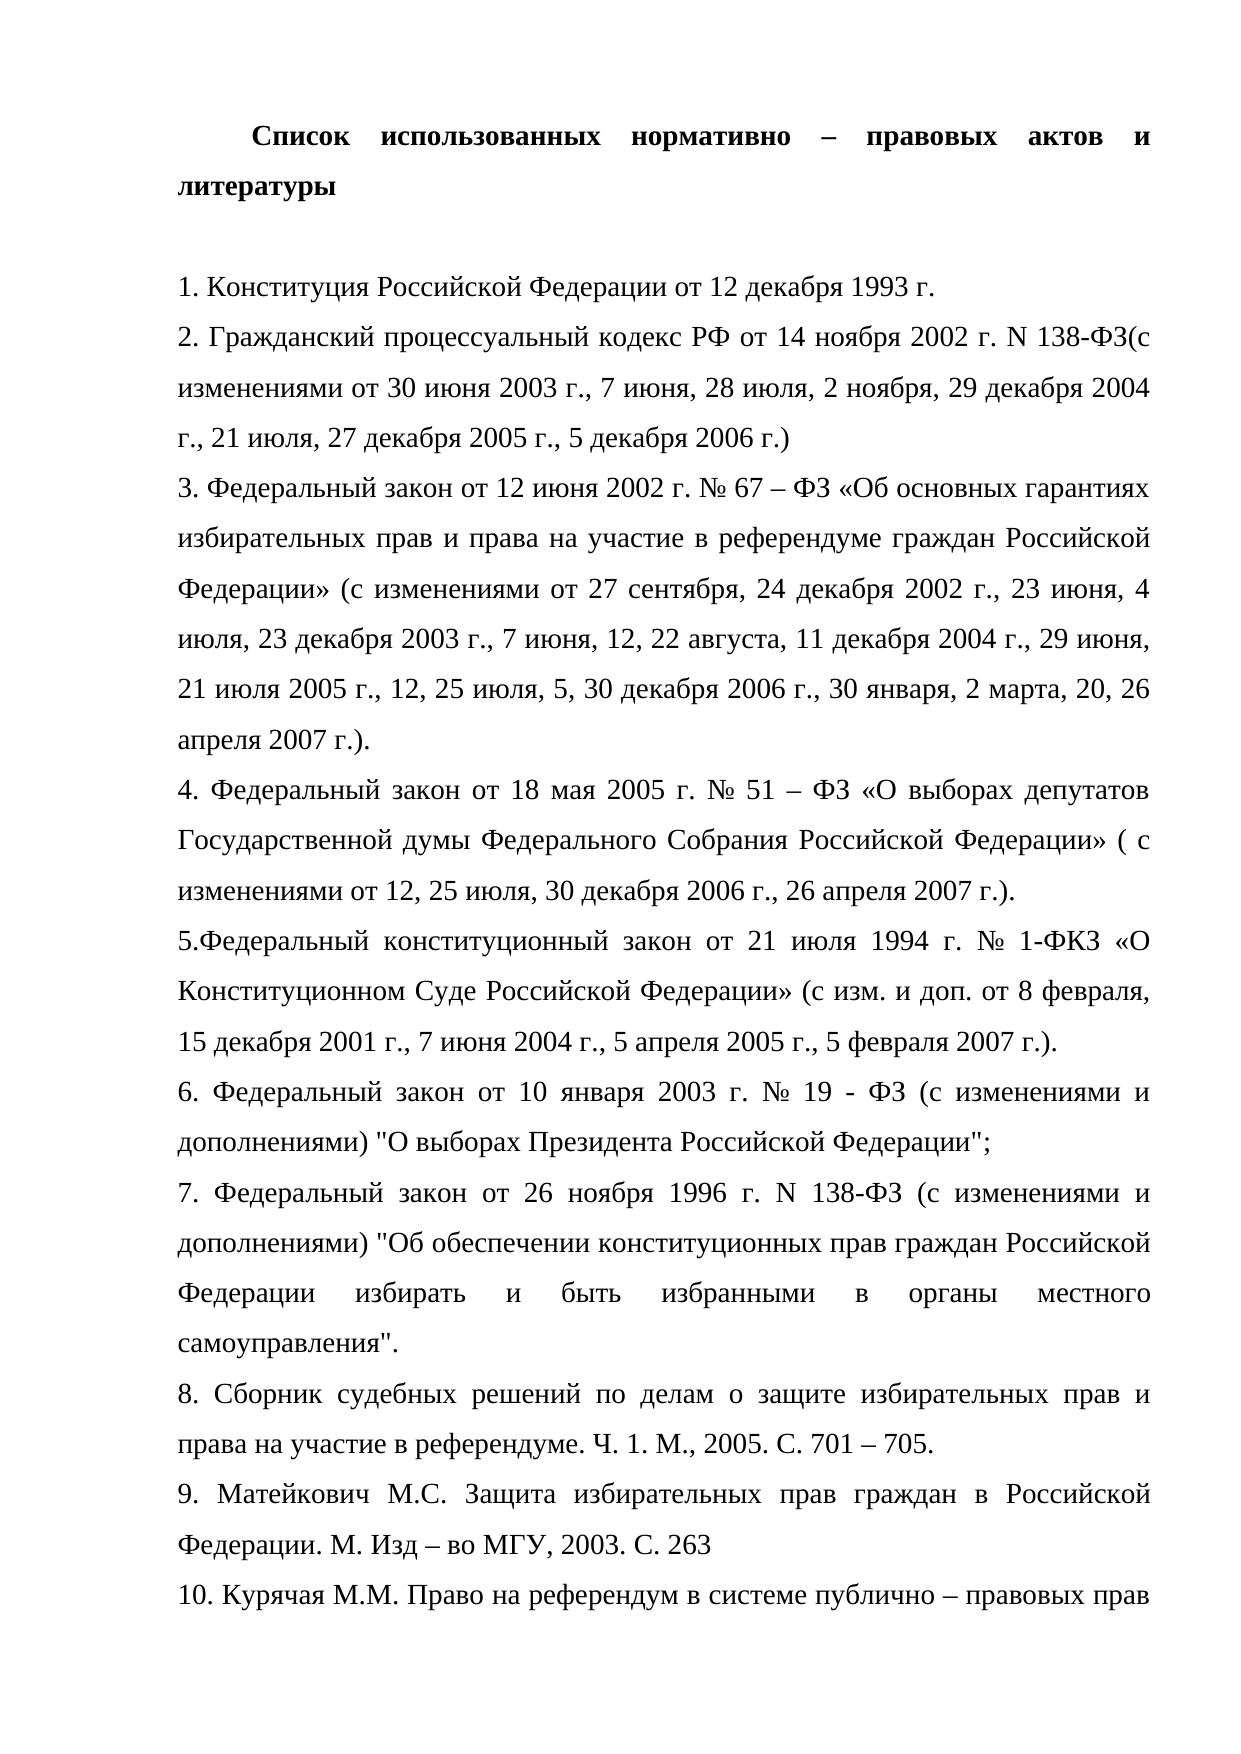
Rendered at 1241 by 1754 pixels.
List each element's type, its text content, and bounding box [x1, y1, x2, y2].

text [177, 1577, 1152, 1611]
text 4. Федеральный закон от 18 мая 2005 г. № 51 – ФЗ «О выборах депутатов Государственной думы Федерального Собрания Российской Федерации» ( с изменениями от 12, 25 июля, 30 декабря 2006 г., 26 апреля 2007 г.). [177, 772, 1152, 906]
text 5.Федеральный конституционный закон от 21 июля 1994 г. № 1-ФКЗ «О Конституционном Суде Российской Федерации» (с изм. и доп. от 8 февраля, 15 декабря 2001 г., 7 июня 2004 г., 5 апреля 2005 г., 5 февраля 2007 г.). [177, 923, 1152, 1057]
subtitle 3. Федеральный закон от 12 июня 2002 г. № 67 – ФЗ «Об основных гарантиях избирательных прав и права на участие в референдуме граждан Российской Федерации» (с изменениями от 27 сентября, 24 декабря 2002 г., 23 июня, 4 июля, 23 декабря 2003 г., 7 июня, 12, 22 августа, 11 декабря 2004 г., 29 июня, 21 июля 2005 г., 12, 25 июля, 5, 30 декабря 2006 г., 30 января, 2 марта, 20, 26 апреля 2007 г.). [177, 470, 1152, 755]
text 9. Матейкович М.С. Защита избирательных прав граждан в Российской Федерации. М. Изд – во МГУ, 2003. С. 263 [177, 1477, 1152, 1560]
subtitle 2. Гражданский процессуальный кодекс РФ от 14 ноября 2002 г. N 138-ФЗ(с изменениями от 30 июня 2003 г., 7 июня, 28 июля, 2 ноября, 29 декабря 2004 г., 21 июля, 27 декабря 2005 г., 5 декабря 2006 г.) [177, 319, 1152, 453]
text 1. Конституция Российской Федерации от 12 декабря 1993 г. [177, 269, 1152, 303]
text 8. Сборник судебных решений по делам о защите избирательных прав и права на участие в референдуме. Ч. 1. М., 2005. С. 701 – 705. [177, 1376, 1152, 1460]
text 7. Федеральный закон от 26 ноября 1996 г. N 138-ФЗ (с изменениями и дополнениями) "Об обеспечении конституционных прав граждан Российской Федерации избирать и быть избранными в органы местного самоуправления". [177, 1175, 1152, 1359]
subtitle Список использованных нормативно – правовых актов и литературы [177, 118, 1152, 202]
text 6. Федеральный закон от 10 января 2003 г. № 19 - ФЗ (с изменениями и дополнениями) "О выборах Президента Российской Федерации"; [177, 1074, 1152, 1158]
